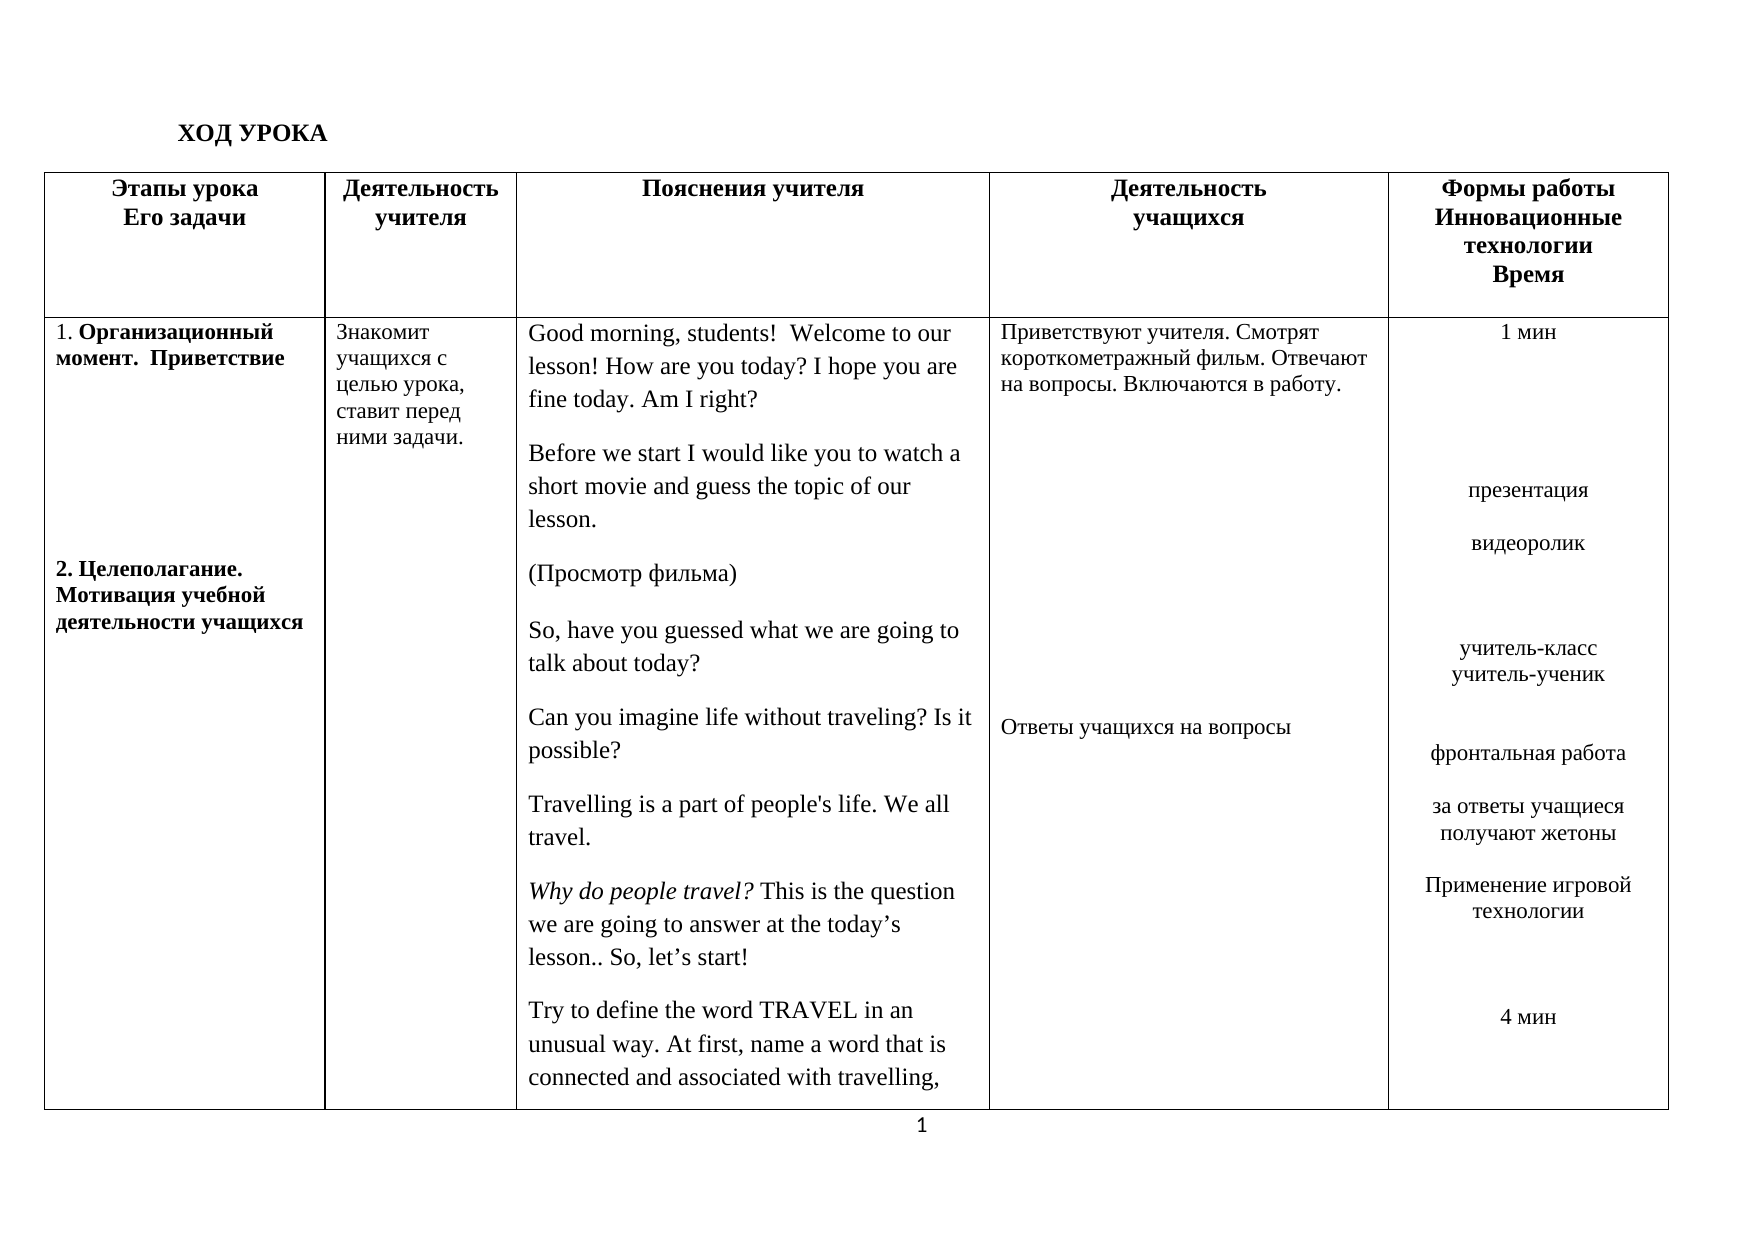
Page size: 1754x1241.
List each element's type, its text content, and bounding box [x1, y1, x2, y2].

table_header Этапы урока Его задачи [45, 173, 324, 317]
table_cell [1389, 318, 1668, 1108]
table_header Пояснения учителя [517, 173, 989, 317]
table_header Деятельность учащихся [990, 173, 1388, 317]
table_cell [990, 318, 1388, 1108]
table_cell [517, 318, 989, 1108]
text ХОД УРОКА [177, 118, 1665, 147]
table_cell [45, 318, 324, 1108]
table_header Формы работы Инновационные технологии Время [1389, 173, 1668, 317]
table_header Деятельность учителя [326, 173, 516, 317]
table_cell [326, 318, 516, 1108]
